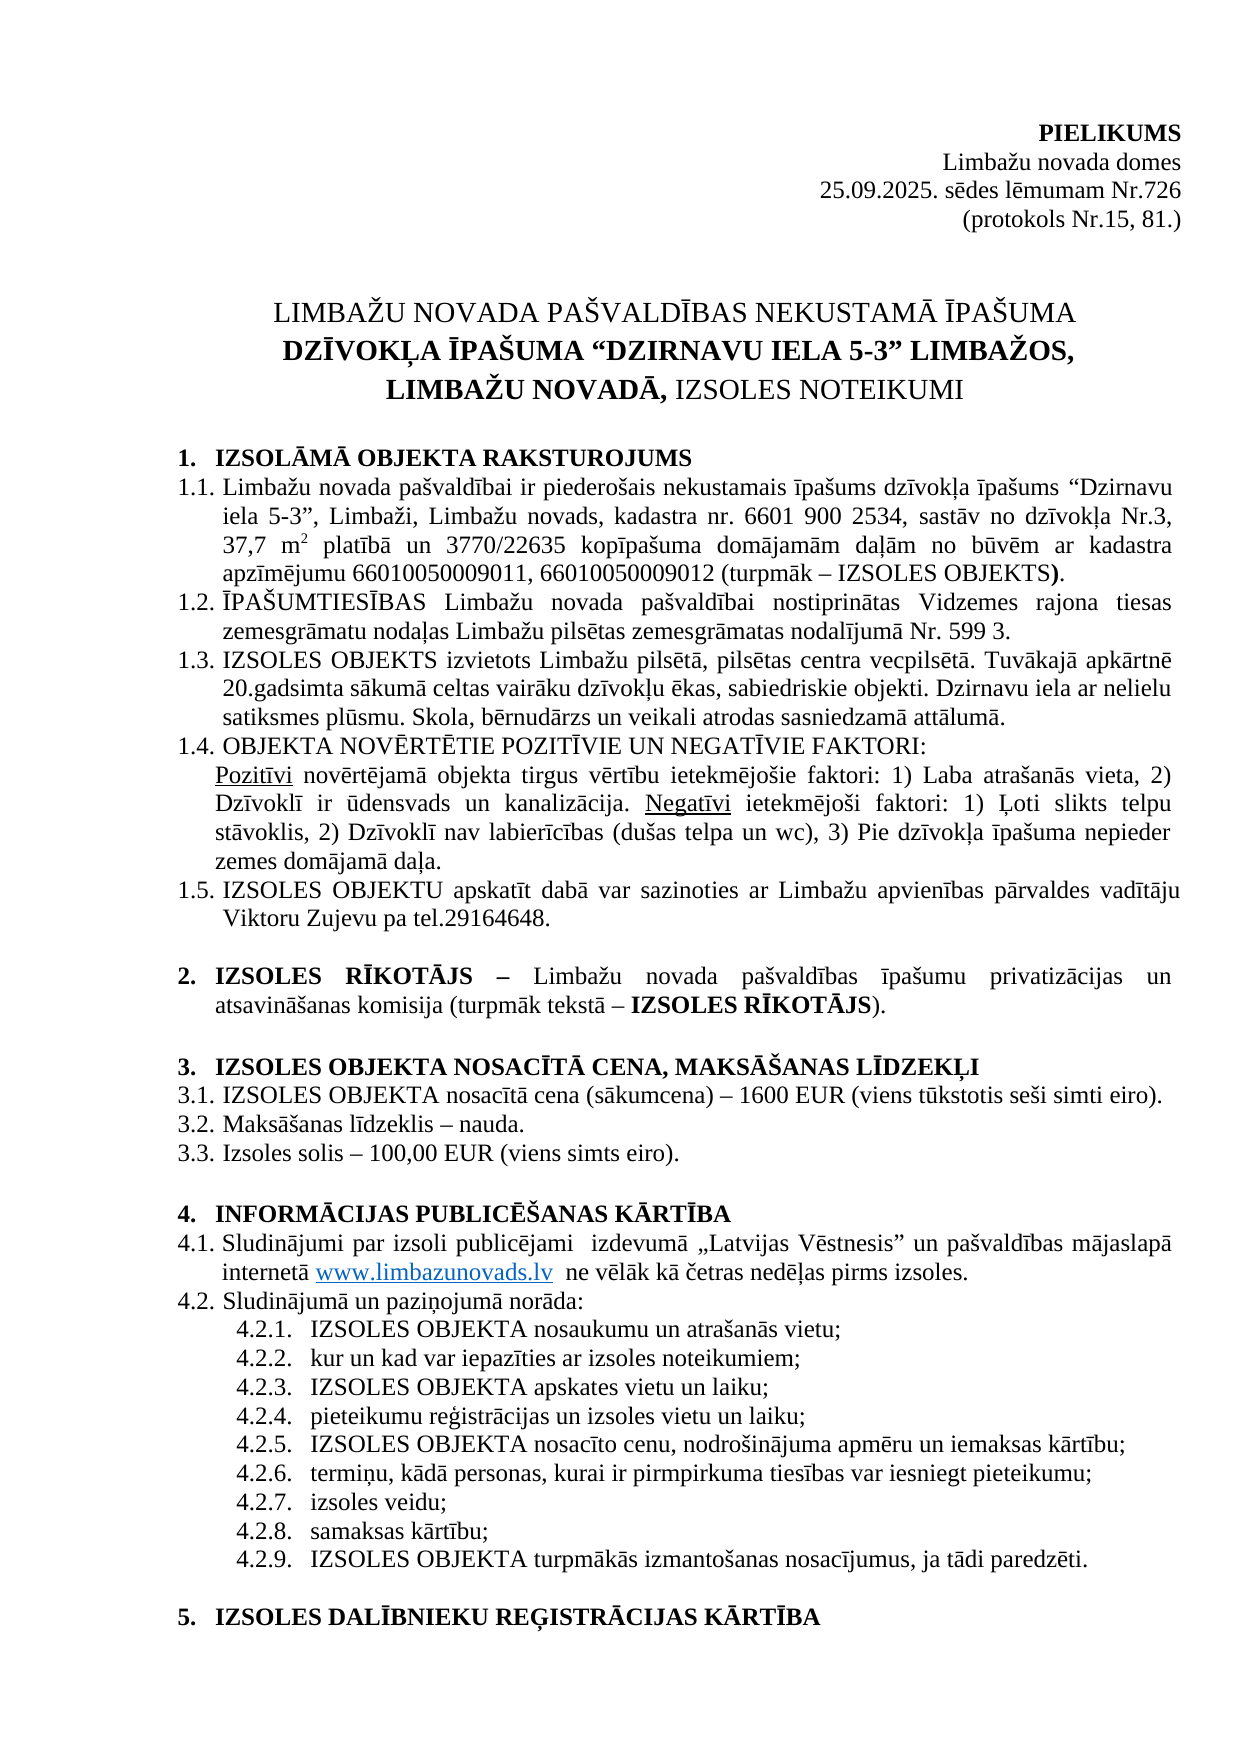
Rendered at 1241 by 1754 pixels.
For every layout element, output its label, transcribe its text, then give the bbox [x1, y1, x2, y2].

list kur un kad var iepazīties ar izsoles noteikumiem; [236, 1343, 1172, 1372]
list IZSOLES RĪKOTĀJS – Limbažu novada pašvaldības īpašumu privatizācijas un atsavināšanas komisija (turpmāk tekstā – IZSOLES RĪKOTĀJS). [177, 961, 1172, 1018]
list Maksāšanas līdzeklis – nauda. [177, 1109, 1172, 1138]
text Limbažu novadā, IZSOLES NOTEIKUMI [177, 372, 1172, 406]
list termiņu, kādā personas, kurai ir pirmpirkuma tiesības var iesniegt pieteikumu; [236, 1458, 1172, 1487]
text DZĪVOKĻA ĪPAŠUMA “Dzirnavu iela 5-3” limbažos, [177, 333, 1172, 367]
list pieteikumu reģistrācijas un izsoles vietu un laiku; [236, 1401, 1172, 1429]
list IZSOLES DALĪBNIEKU REĢISTRĀCIJAS KĀRTĪBA [177, 1602, 1172, 1631]
list IZSOLES OBJEKTA NOSACĪTĀ CENA, MAKSĀŠANAS LĪDZEKĻI [177, 1052, 1172, 1080]
list samaksas kārtību; [236, 1516, 1172, 1544]
text PIELIKUMS [177, 118, 1181, 147]
list IZSOLES OBJEKTA nosaukumu un atrašanās vietu; [236, 1314, 1172, 1343]
list IZSOLES OBJEKTS izvietots Limbažu pilsētā, pilsētas centra vecpilsētā. Tuvākajā apkārtnē 20.gadsimta sākumā celtas vairāku dzīvokļu ēkas, sabiedriskie objekti. Dzirnavu iela ar nelielu satiksmes plūsmu. Skola, bērnudārzs un veikali atrodas sasniedzamā attālumā. [177, 645, 1172, 731]
list INFORMĀCIJAS PUBLICĒŠANAS KĀRTĪBA [177, 1199, 1172, 1228]
list Sludinājumi par izsoli publicējami izdevumā „Latvijas Vēstnesis” un pašvaldības mājaslapā internetā www.limbazunovads.lv ne vēlāk kā četras nedēļas pirms izsoles. [177, 1228, 1172, 1286]
text (protokols Nr.15, 81.) [177, 204, 1181, 233]
list izsolES objekta turpmākās izmantošanas nosacījumus, ja tādi paredzēti. [236, 1544, 1172, 1573]
list izsoLES OBJEKTA apskates vietu un laiku; [236, 1372, 1172, 1401]
list izsolES objekta nosacīto cenu, nodrošinājuma apmēru un iemaksas kārtību; [236, 1429, 1172, 1458]
text limbažu NOVADA pašvaldības NEKUSTAMĀ ĪPAŠUMA [177, 295, 1172, 328]
list IZSOLĀMĀ OBJEKTA RAKSTUROJUMS [177, 443, 1172, 472]
list Izsoles solis – 100,00 EUR (viens simts eiro). [177, 1138, 1172, 1167]
list izsoles veidu; [236, 1487, 1172, 1516]
text Limbažu novada domes [177, 147, 1181, 176]
list IZSOLES OBJEKTU apskatīt dabā var sazinoties ar Limbažu apvienības pārvaldes vadītāju Viktoru Zujevu pa tel.29164648. [177, 875, 1181, 932]
list ĪPAŠUMTIESĪBAS Limbažu novada pašvaldībai nostiprinātas Vidzemes rajona tiesas zemesgrāmatu nodaļas Limbažu pilsētas zemesgrāmatas nodalījumā Nr. 599 3. [177, 587, 1172, 645]
list Limbažu novada pašvaldībai ir piederošais nekustamais īpašums dzīvokļa īpašums “Dzirnavu iela 5-3”, Limbaži, Limbažu novads, kadastra nr. 6601 900 2534, sastāv no dzīvokļa Nr.3, 37,7 m2 platībā un 3770/22635 kopīpašuma domājamām daļām no būvēm ar kadastra apzīmējumu 66010050009011, 66010050009012 (turpmāk – IZSOLES OBJEKTS). [177, 472, 1172, 587]
list Sludinājumā un paziņojumā norāda: [177, 1286, 1172, 1314]
text 25.09.2025. sēdes lēmumam Nr.726 [177, 176, 1181, 204]
list IZSOLES OBJEKTA nosacītā cena (sākumcena) – 1600 EUR (viens tūkstotis seši simti eiro). [177, 1080, 1172, 1109]
list OBJEKTA NOVĒRTĒTIE POZITĪVIE UN NEGATĪVIE FAKTORI: [177, 731, 1172, 760]
list Pozitīvi novērtējamā objekta tirgus vērtību ietekmējošie faktori: 1) Laba atrašanās vieta, 2) Dzīvoklī ir ūdensvads un kanalizācija. Negatīvi ietekmējoši faktori: 1) Ļoti slikts telpu stāvoklis, 2) Dzīvoklī nav labierīcības (dušas telpa un wc), 3) Pie dzīvokļa īpašuma nepieder zemes domājamā daļa. [215, 760, 1172, 875]
